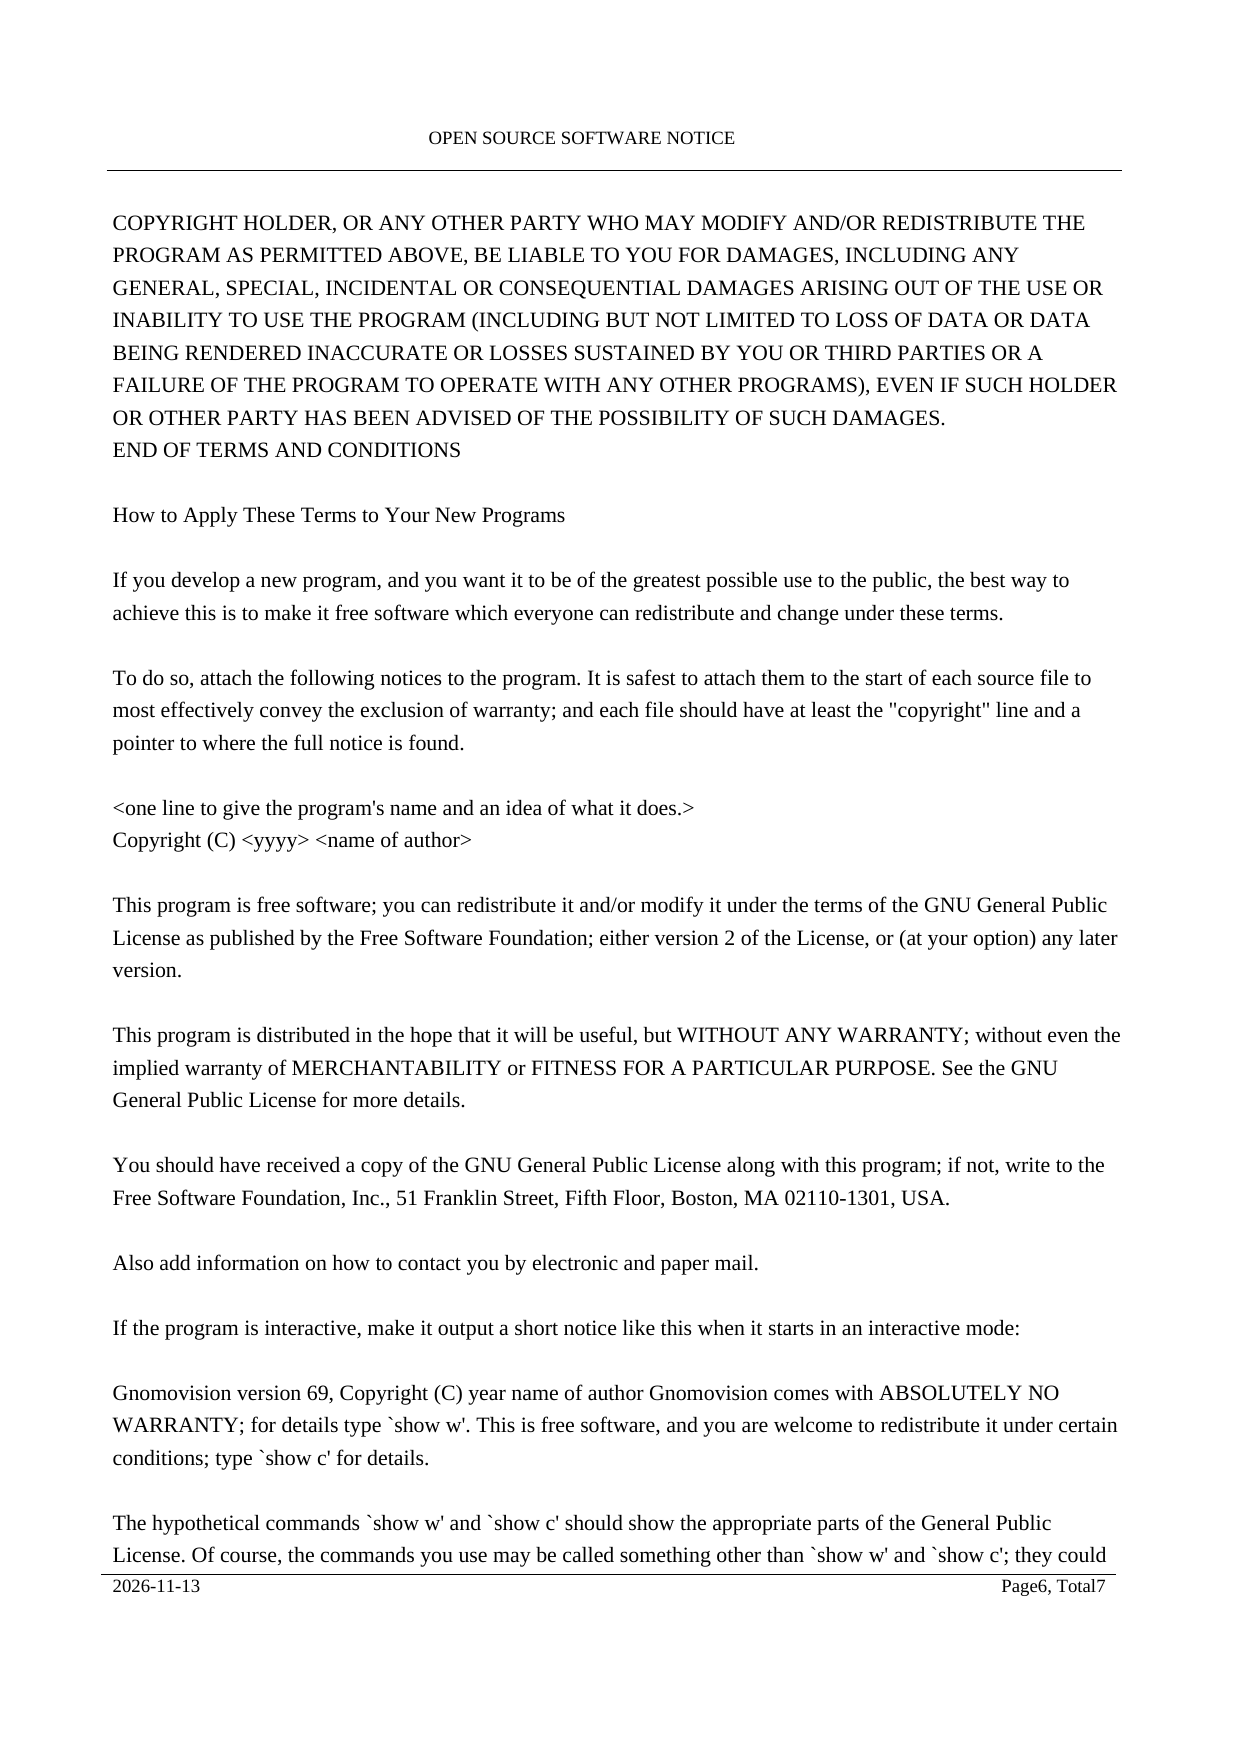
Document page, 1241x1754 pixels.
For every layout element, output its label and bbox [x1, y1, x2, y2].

text [112, 206, 1128, 1571]
